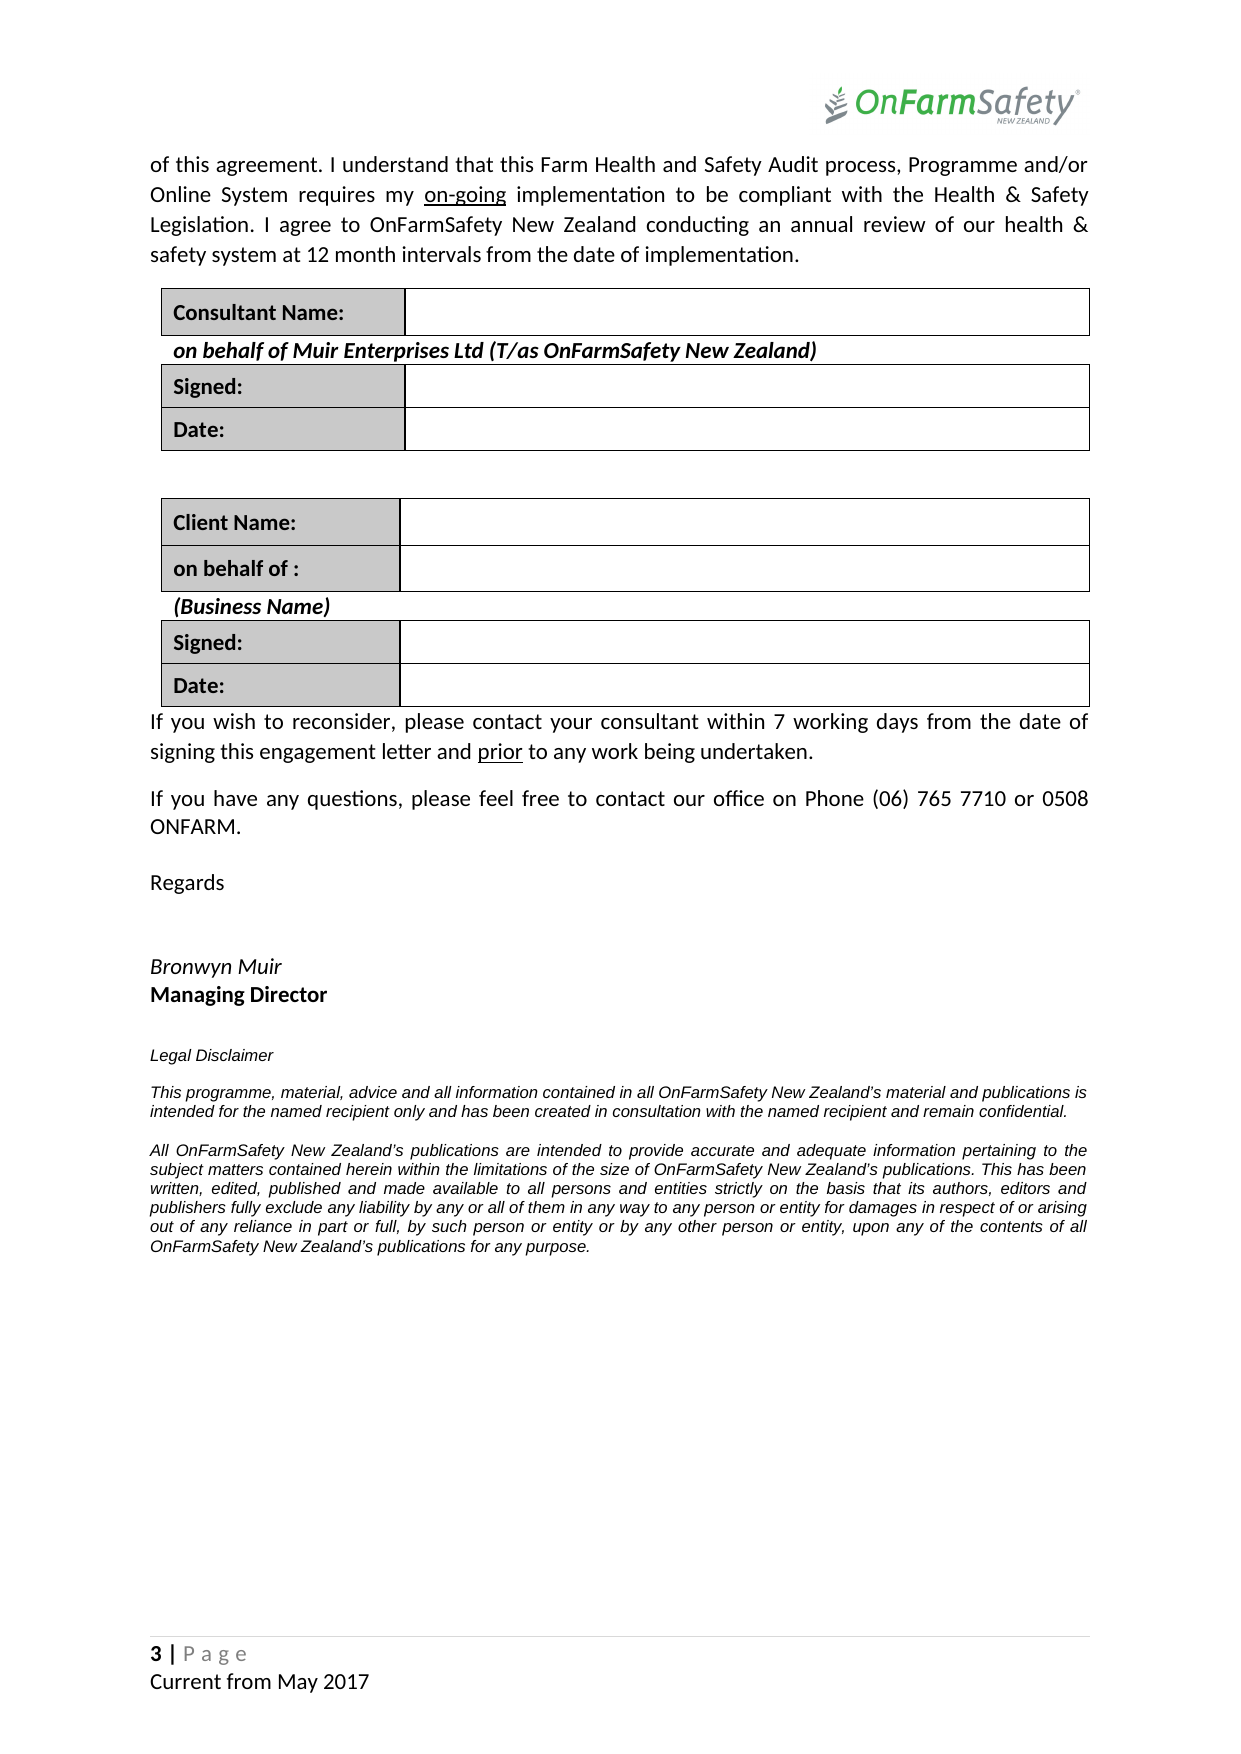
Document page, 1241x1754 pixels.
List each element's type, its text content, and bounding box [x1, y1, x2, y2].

picture [808, 73, 1091, 135]
text Managing Director [150, 981, 1090, 1008]
text All OnFarmSafety New Zealand’s publications are intended to provide accurate and adequate information pertaining to the subject matters contained herein within the limitations of the size of OnFarmSafety New Zealand’s publications. This has been written, edited, published and made available to all persons and entities strictly on the basis that its authors, editors and publishers fully exclude any liability by any or all of them in any way to any person or entity for damages in respect of or arising out of any reliance in part or full, by such person or entity or by any other person or entity, upon any of the contents of all OnFarmSafety New Zealand’s publications for any purpose. [150, 1141, 1090, 1256]
table_cell on behalf of : [162, 546, 399, 591]
table_header Client Name: [162, 499, 399, 545]
table_header Consultant Name: [162, 289, 404, 335]
text Regards [150, 868, 1090, 896]
table_header [406, 289, 1089, 335]
text If you wish to reconsider, please contact your consultant within 7 working days from the date of signing this engagement letter and prior to any work being undertaken. [150, 707, 1090, 766]
table_cell [406, 408, 1089, 450]
table_cell Date: [162, 664, 399, 706]
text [150, 150, 1090, 269]
table_cell [401, 664, 1089, 706]
table_cell Signed: [162, 621, 399, 663]
text Bronwyn Muir [150, 952, 1090, 981]
table_cell Signed: [162, 365, 404, 407]
table_cell [406, 365, 1089, 407]
table_cell (Business Name) [162, 592, 1090, 620]
text Legal Disclaimer [150, 1046, 1090, 1065]
table_cell [401, 546, 1089, 591]
table_cell Date: [162, 408, 404, 450]
text If you have any questions, please feel free to contact our office on Phone (06) 765 7710 or 0508 ONFARM. [150, 784, 1090, 840]
table_cell [401, 621, 1089, 663]
text This programme, material, advice and all information contained in all OnFarmSafety New Zealand’s material and publications is intended for the named recipient only and has been created in consultation with the named recipient and remain confidential. [150, 1083, 1090, 1121]
table_cell on behalf of Muir Enterprises Ltd (T/as OnFarmSafety New Zealand) [162, 336, 1090, 364]
table_header [401, 499, 1089, 545]
